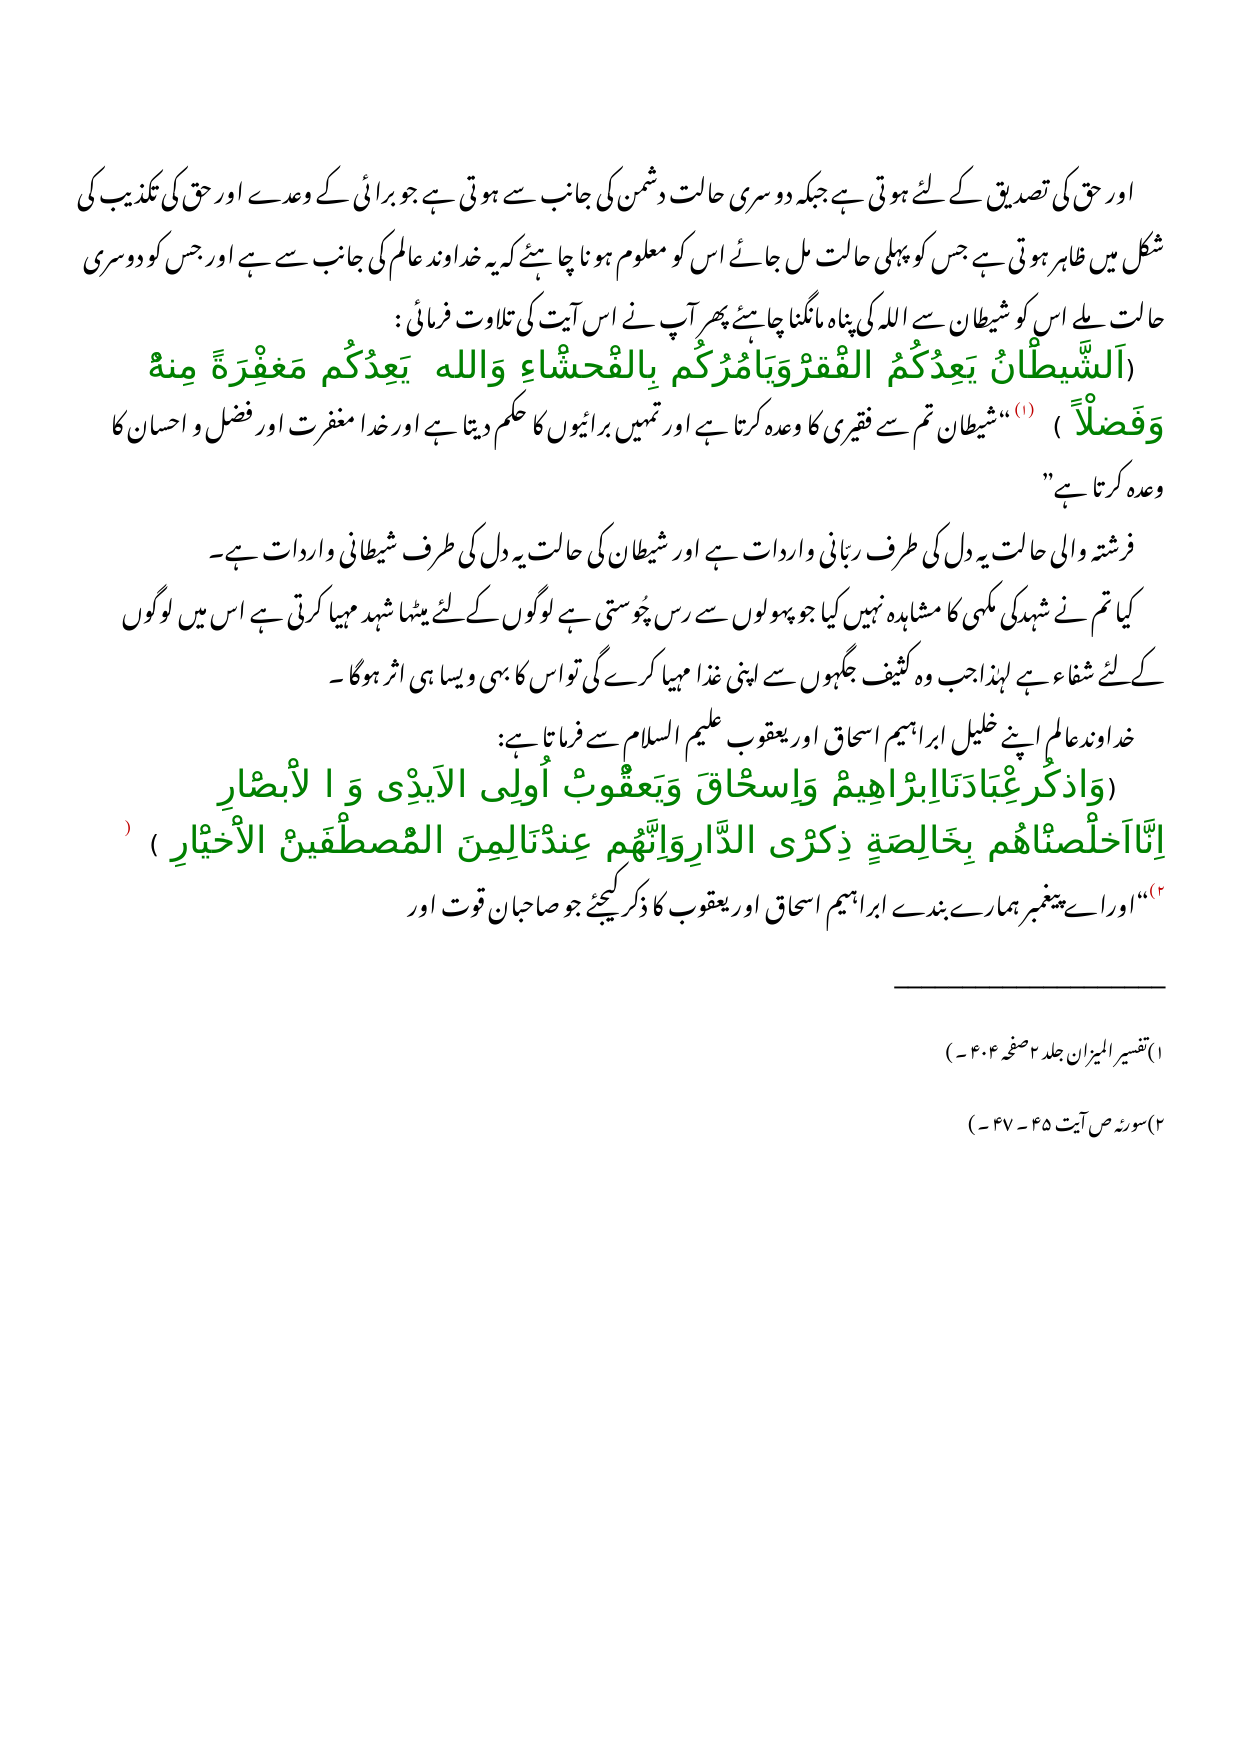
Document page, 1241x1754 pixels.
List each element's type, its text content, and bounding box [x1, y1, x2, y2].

text ١)تفسير الميزان جلد ٢صفحہ ۴٠۴ ۔ ) [75, 1024, 1165, 1071]
text ٢)سورئہ ص آیت ۴۵ ۔ ۴٧ ۔ ) [75, 1096, 1165, 1142]
text (وَاذکُرعِْبَادَنَااِبرَْاهِيمَْ وَاِسحَْاقَ وَیَعقُْوبَْ اُولِی الاَیدِْی وَ ا لاَْبصَْارِ اِنَّااَخلَْصنَْاهُم بِخَالِصَةٍ ذِکرَْی الدَّارِوَاِنَّهُم عِندَْنَالِمِنَ المُْصطَْفَينَْ الاَْخيَْارِ ) (٢ )“اوراے پيغمبر ہمارے بندے ابراہيم اسحاق اور یعقوب کا ذکر کيجئے جو صاحبان قوت اور [75, 762, 1165, 931]
text خداوندعالم اپنے خليل ابراہيم اسحاق اور یعقوب عليم السلام سے فرما تا ہے: [75, 700, 1165, 762]
text اور حق کی تصدیق کے لئے ہو تی ہے جبکہ دو سری حالت دشمن کی جانب سے ہو تی ہے جو برا ئی کے وعدے اور حق کی تکذیب کی شکل ميں ظاہر ہو تی ہے جس کو پہلی حالت مل جائے اس کو معلوم ہو نا چا ہئے کہ یہ خداوند عالم کی جانب سے ہے اور جس کو دوسری حالت ملے اس کو شيطان سے الله کی پناہ مانگنا چاہئے پھر آپ نے اس آیت کی تلاوت فرمائی : [75, 156, 1165, 344]
text فرشتہ والی حالت یہ دل کی طرف ربّانی واردات ہے اور شيطان کی حالت یہ دل کی طرف شيطانی واردات ہے۔ [75, 512, 1165, 575]
text ____________________ [75, 931, 1165, 999]
text (اَلشَّيطَْانُ یَعِدُکُمُ الفَْقرَْوَیَامُرُکُم بِالفَْحشَْاءِ وَالله یَعِدُکُم مَغفِْرَةً مِنهُْ وَفَضلْاً ) (١) “شيطان تم سے فقيری کا وعدہ کرتا ہے اور تمهيں برائيوں کا حکم دیتا ہے اور خدا مغفرت اور فضل و احسان کا وعدہ کر تا ہے” [75, 344, 1165, 512]
text کيا تم نے شہدکی مکهی کا مشاہدہ نہيں کيا جو پهولوں سے رس چُوستی ہے لوگوں کےلئے ميڻها شہد مہيا کرتی ہے اس ميں لوگوں کےلئے شفاء ہے لہٰذاجب وہ کثيف جگہوں سے اپنی غذا مہيا کرے گی تواس کا بهی ویسا ہی اثر ہوگا ۔ [75, 575, 1165, 700]
